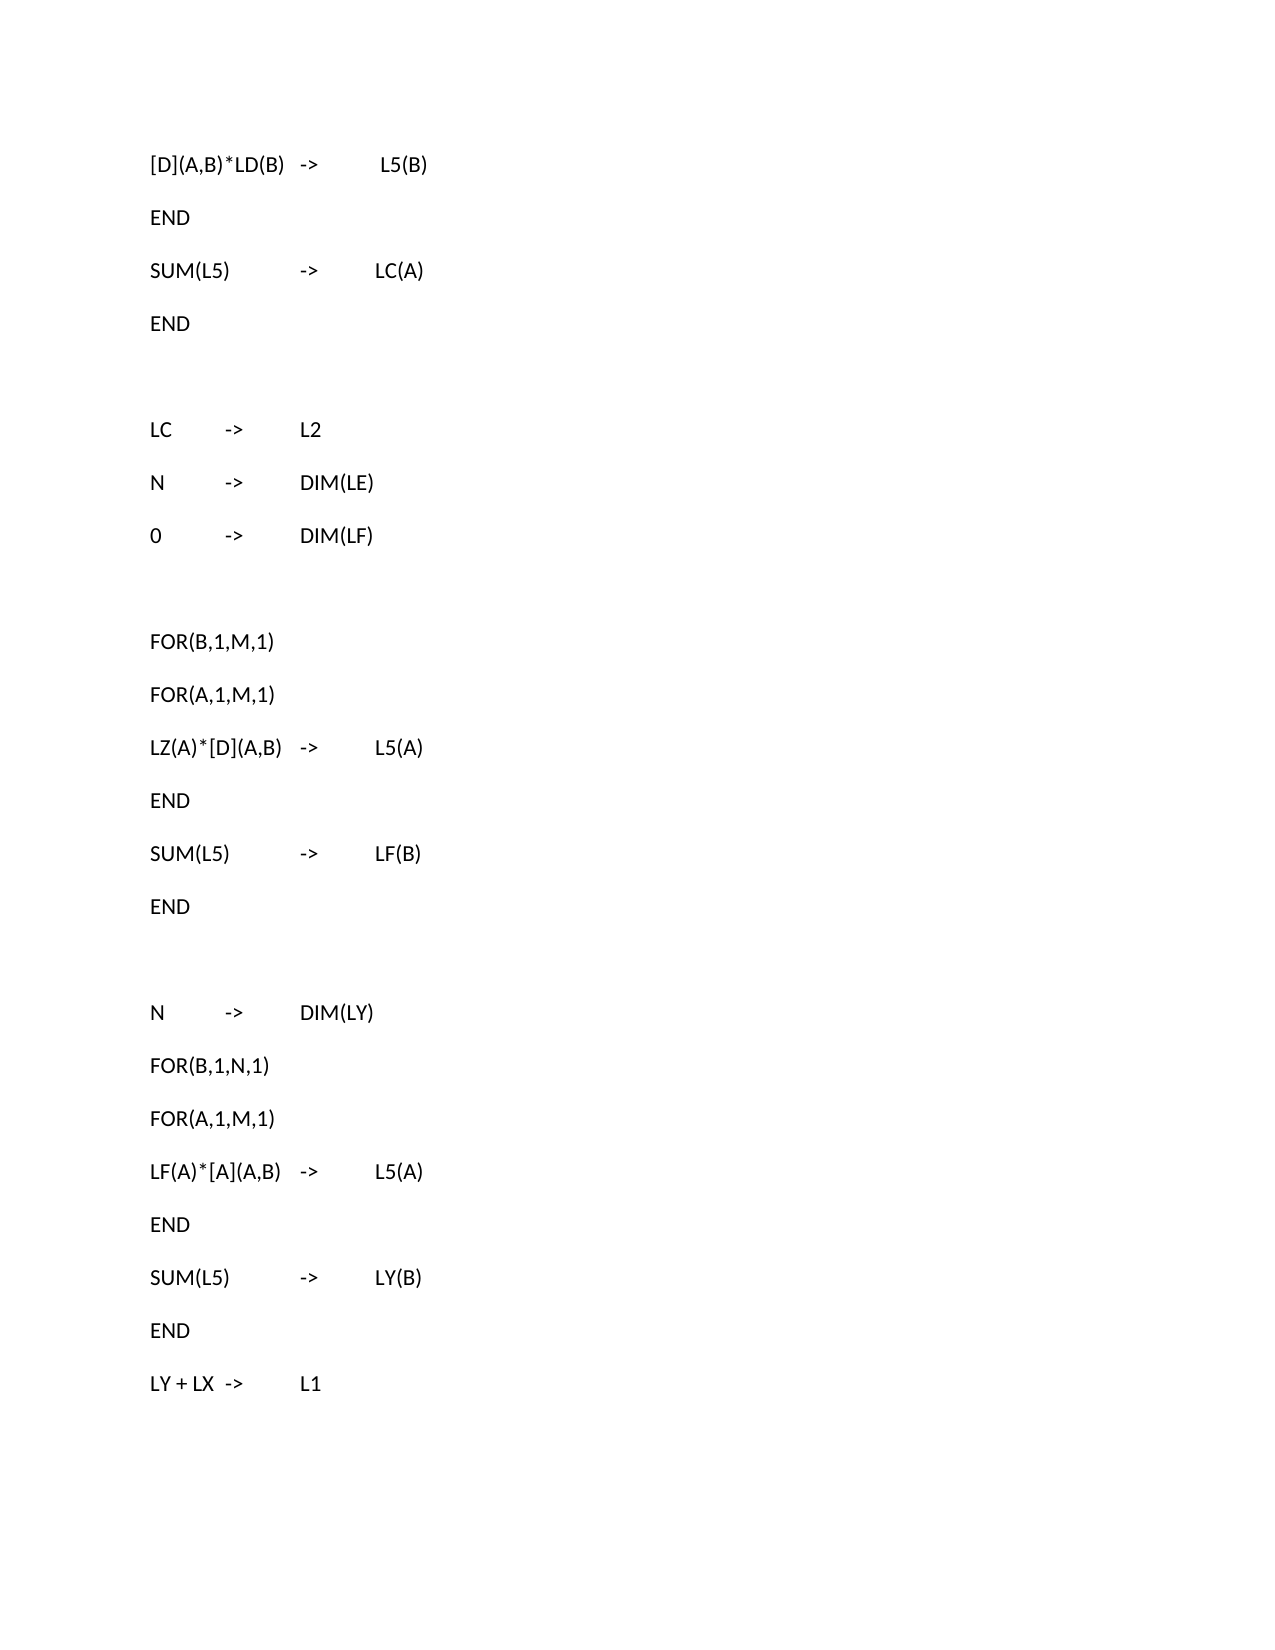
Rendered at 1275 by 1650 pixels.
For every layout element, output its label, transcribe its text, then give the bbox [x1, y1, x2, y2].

text END [150, 892, 1125, 920]
text SUM(L5) -> LF(B) [150, 839, 1125, 867]
text END [150, 203, 1125, 231]
text FOR(B,1,M,1) [150, 627, 1125, 655]
text FOR(A,1,M,1) [150, 680, 1125, 708]
text END [150, 1210, 1125, 1238]
text END [150, 1316, 1125, 1344]
text END [150, 786, 1125, 814]
text END [150, 309, 1125, 337]
text N -> DIM(LE) [150, 468, 1125, 496]
text FOR(B,1,N,1) [150, 1051, 1125, 1079]
text N -> DIM(LY) [150, 998, 1125, 1026]
text SUM(L5) -> LC(A) [150, 256, 1125, 284]
text FOR(A,1,M,1) [150, 1104, 1125, 1132]
text LZ(A)*[D](A,B) -> L5(A) [150, 733, 1125, 761]
text SUM(L5) -> LY(B) [150, 1263, 1125, 1291]
text [D](A,B)*LD(B) -> L5(B) [150, 150, 1125, 178]
text LC -> L2 [150, 415, 1125, 443]
text LF(A)*[A](A,B) -> L5(A) [150, 1157, 1125, 1185]
text 0 -> DIM(LF) [150, 521, 1125, 549]
text LY + LX -> L1 [150, 1369, 1125, 1397]
